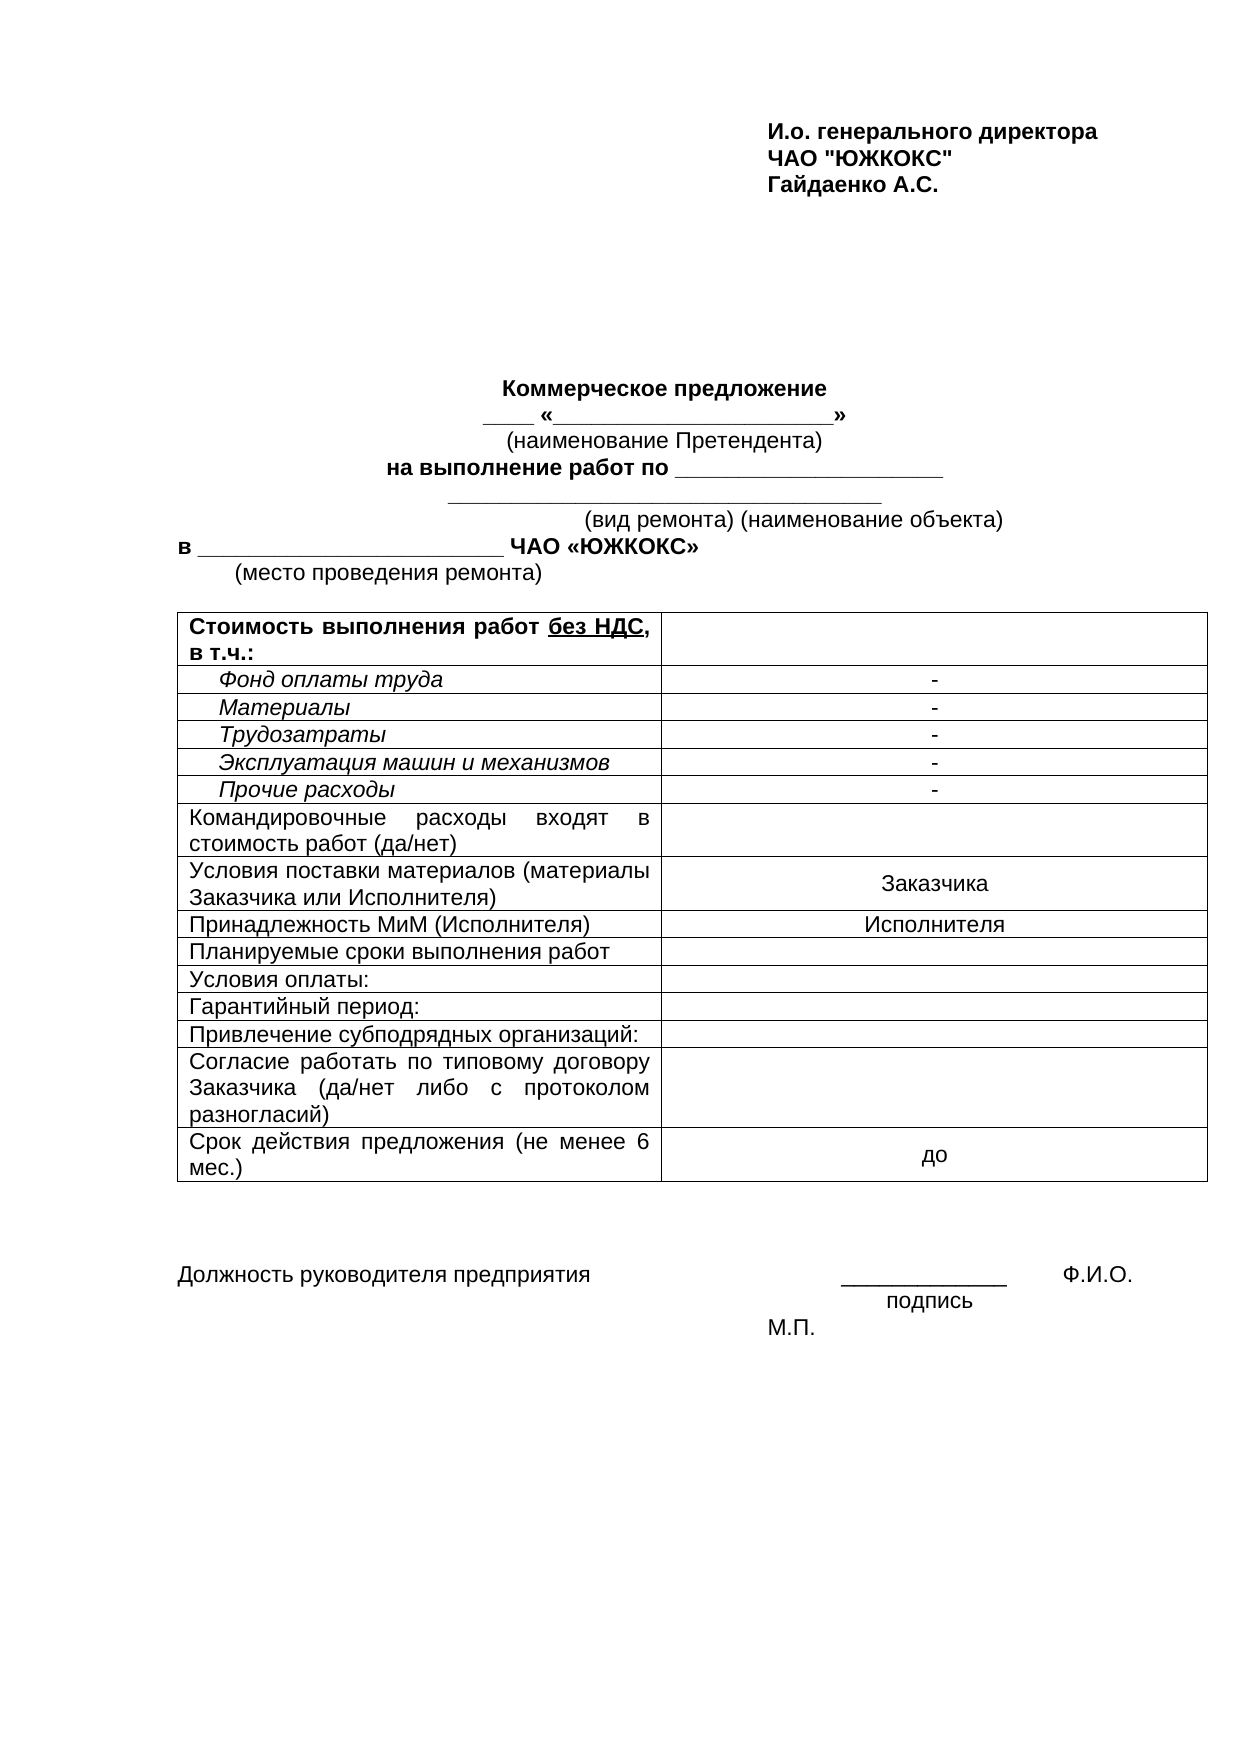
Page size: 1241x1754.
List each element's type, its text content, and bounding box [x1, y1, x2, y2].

table_cell - [662, 776, 1207, 802]
table_cell [662, 1048, 1207, 1127]
table_cell Материалы [178, 694, 661, 720]
table_cell Прочие расходы [178, 776, 661, 802]
table_cell Заказчика [662, 857, 1207, 910]
text (место проведения ремонта) [177, 559, 1152, 585]
text подпись [177, 1287, 1152, 1313]
table_cell - [662, 694, 1207, 720]
table_cell - [662, 721, 1207, 748]
table_cell Привлечение субподрядных организаций: [178, 1021, 661, 1047]
text (наименование Претендента) [177, 427, 1152, 453]
text в ________________________ ЧАО «ЮЖКОКС» [177, 533, 1152, 559]
table_cell Срок действия предложения (не менее 6 мес.) [178, 1128, 661, 1181]
table_cell - [662, 749, 1207, 775]
text ____ «______________________» [177, 401, 1152, 427]
table_cell Исполнителя [662, 911, 1207, 937]
text (вид ремонта) (наименование объекта) [546, 506, 1152, 533]
table_header [662, 613, 1207, 665]
text Должность руководителя предприятия _____________ Ф.И.О. [177, 1261, 1152, 1287]
table_cell Согласие работать по типовому договору Заказчика (да/нет либо с протоколом разногласий) [178, 1048, 661, 1127]
table_cell [662, 966, 1207, 992]
text ЧАО "ЮЖКОКС" [693, 144, 1152, 171]
table_cell Условия поставки материалов (материалы Заказчика или Исполнителя) [178, 857, 661, 910]
table_cell Планируемые сроки выполнения работ [178, 938, 661, 965]
text И.о. генерального директора [693, 118, 1152, 144]
table_cell [662, 1021, 1207, 1047]
table_cell Фонд оплаты труда [178, 666, 661, 693]
table_cell Гарантийный период: [178, 993, 661, 1019]
text на выполнение работ по _____________________ __________________________________ [177, 453, 1152, 506]
table_cell Условия оплаты: [178, 966, 661, 992]
table_cell [662, 993, 1207, 1019]
table_cell Трудозатраты [178, 721, 661, 748]
table_cell [662, 804, 1207, 856]
table_cell [662, 938, 1207, 965]
table_cell - [662, 666, 1207, 693]
text Гайдаенко А.С. [693, 171, 1152, 197]
text Коммерческое предложение [177, 374, 1152, 401]
text М.П. [280, 1313, 1152, 1340]
table_header Стоимость выполнения работ без НДС, в т.ч.: [178, 613, 661, 665]
table_cell до [662, 1128, 1207, 1181]
table_cell Принадлежность МиМ (Исполнителя) [178, 911, 661, 937]
table_cell Командировочные расходы входят в стоимость работ (да/нет) [178, 804, 661, 856]
table_cell Эксплуатация машин и механизмов [178, 749, 661, 775]
